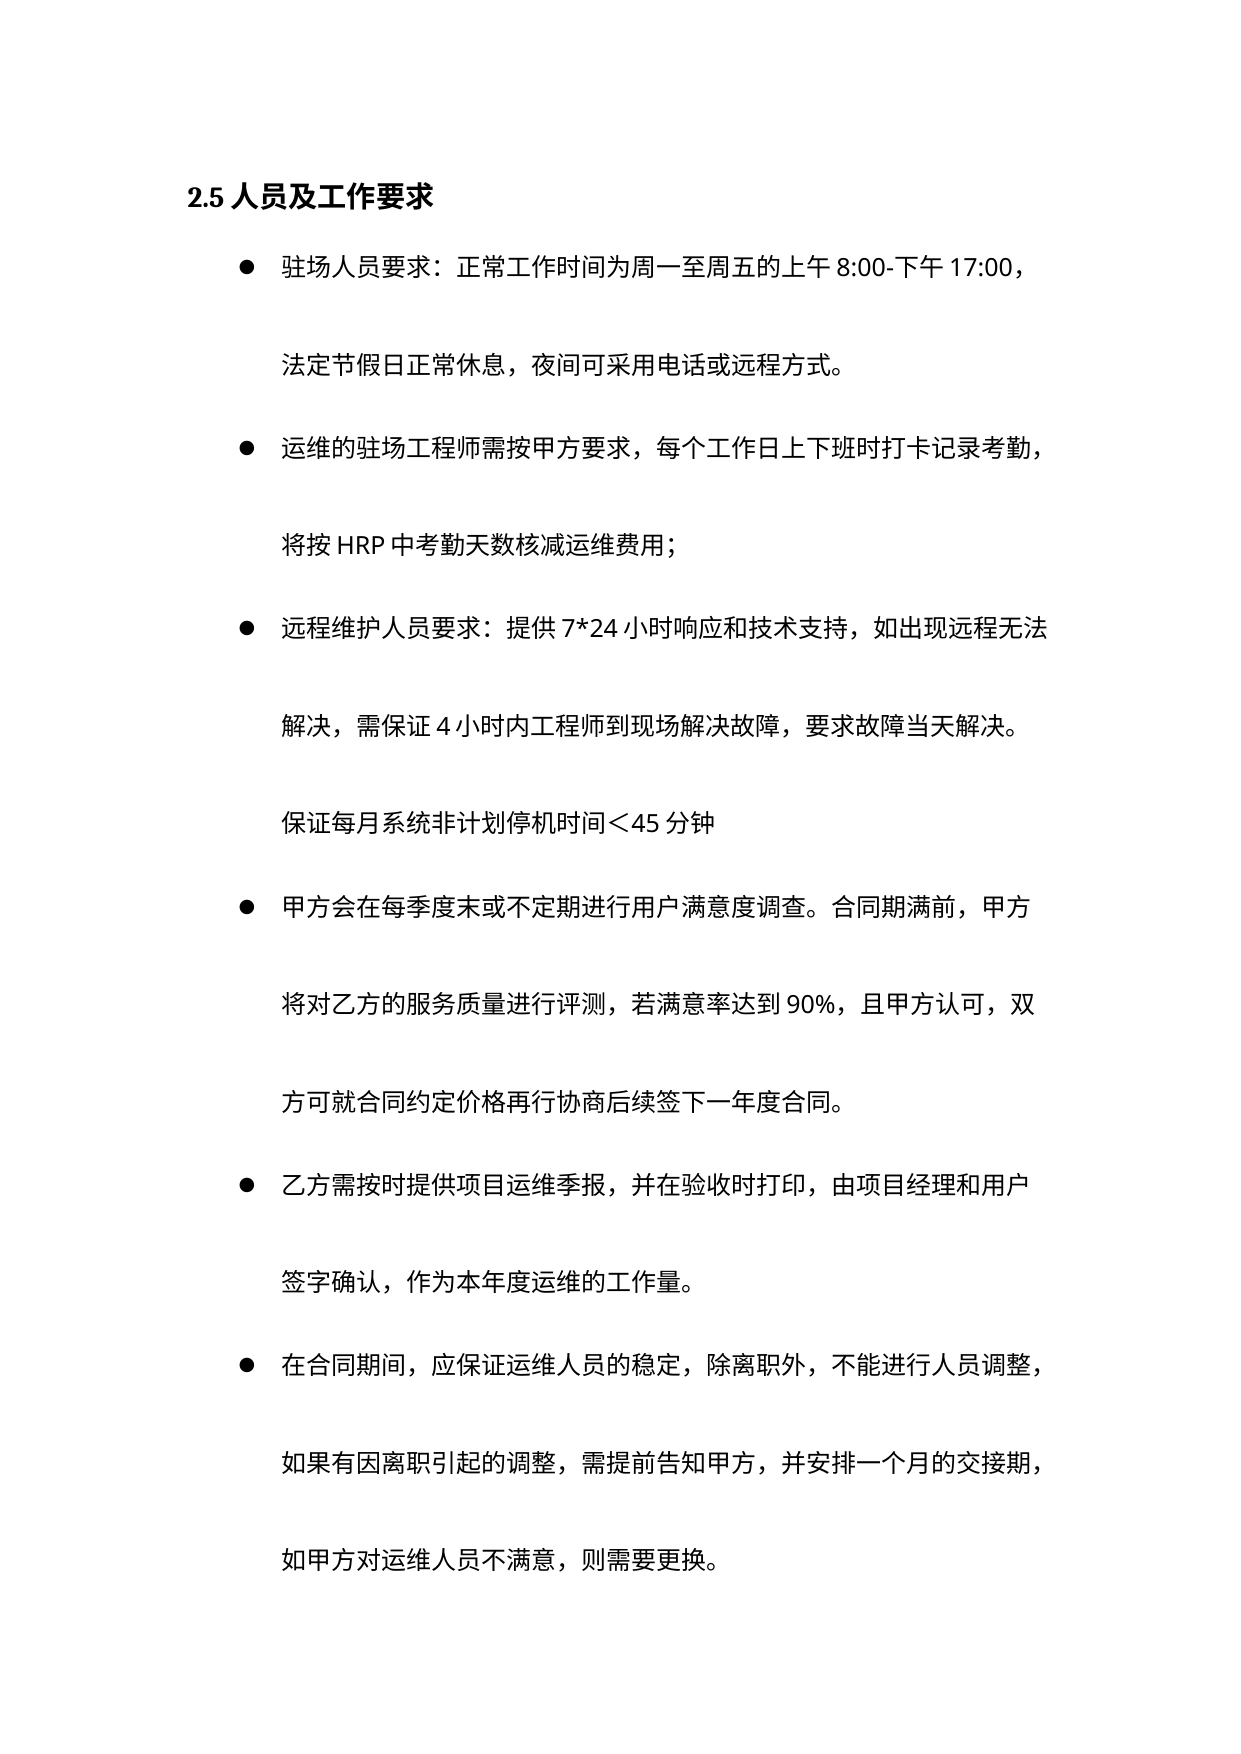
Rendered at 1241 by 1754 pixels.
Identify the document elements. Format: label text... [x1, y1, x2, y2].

list 运维的驻场工程师需按甲方要求，每个工作日上下班时打卡记录考勤，将按HRP中考勤天数核减运维费用； [237, 414, 1053, 576]
subtitle 2.5人员及工作要求 [187, 162, 1053, 227]
list 在合同期间，应保证运维人员的稳定，除离职外，不能进行人员调整，如果有因离职引起的调整，需提前告知甲方，并安排一个月的交接期，如甲方对运维人员不满意，则需要更换。 [237, 1331, 1053, 1591]
list 驻场人员要求：正常工作时间为周一至周五的上午8:00-下午17:00，法定节假日正常休息，夜间可采用电话或远程方式。 [237, 233, 1053, 396]
list 甲方会在每季度末或不定期进行用户满意度调查。合同期满前，甲方将对乙方的服务质量进行评测，若满意率达到90%，且甲方认可，双方可就合同约定价格再行协商后续签下一年度合同。 [237, 873, 1053, 1133]
list 乙方需按时提供项目运维季报，并在验收时打印，由项目经理和用户签字确认，作为本年度运维的工作量。 [237, 1151, 1053, 1313]
list 远程维护人员要求：提供7*24小时响应和技术支持，如出现远程无法解决，需保证4小时内工程师到现场解决故障，要求故障当天解决。保证每月系统非计划停机时间＜45分钟 [237, 594, 1053, 854]
